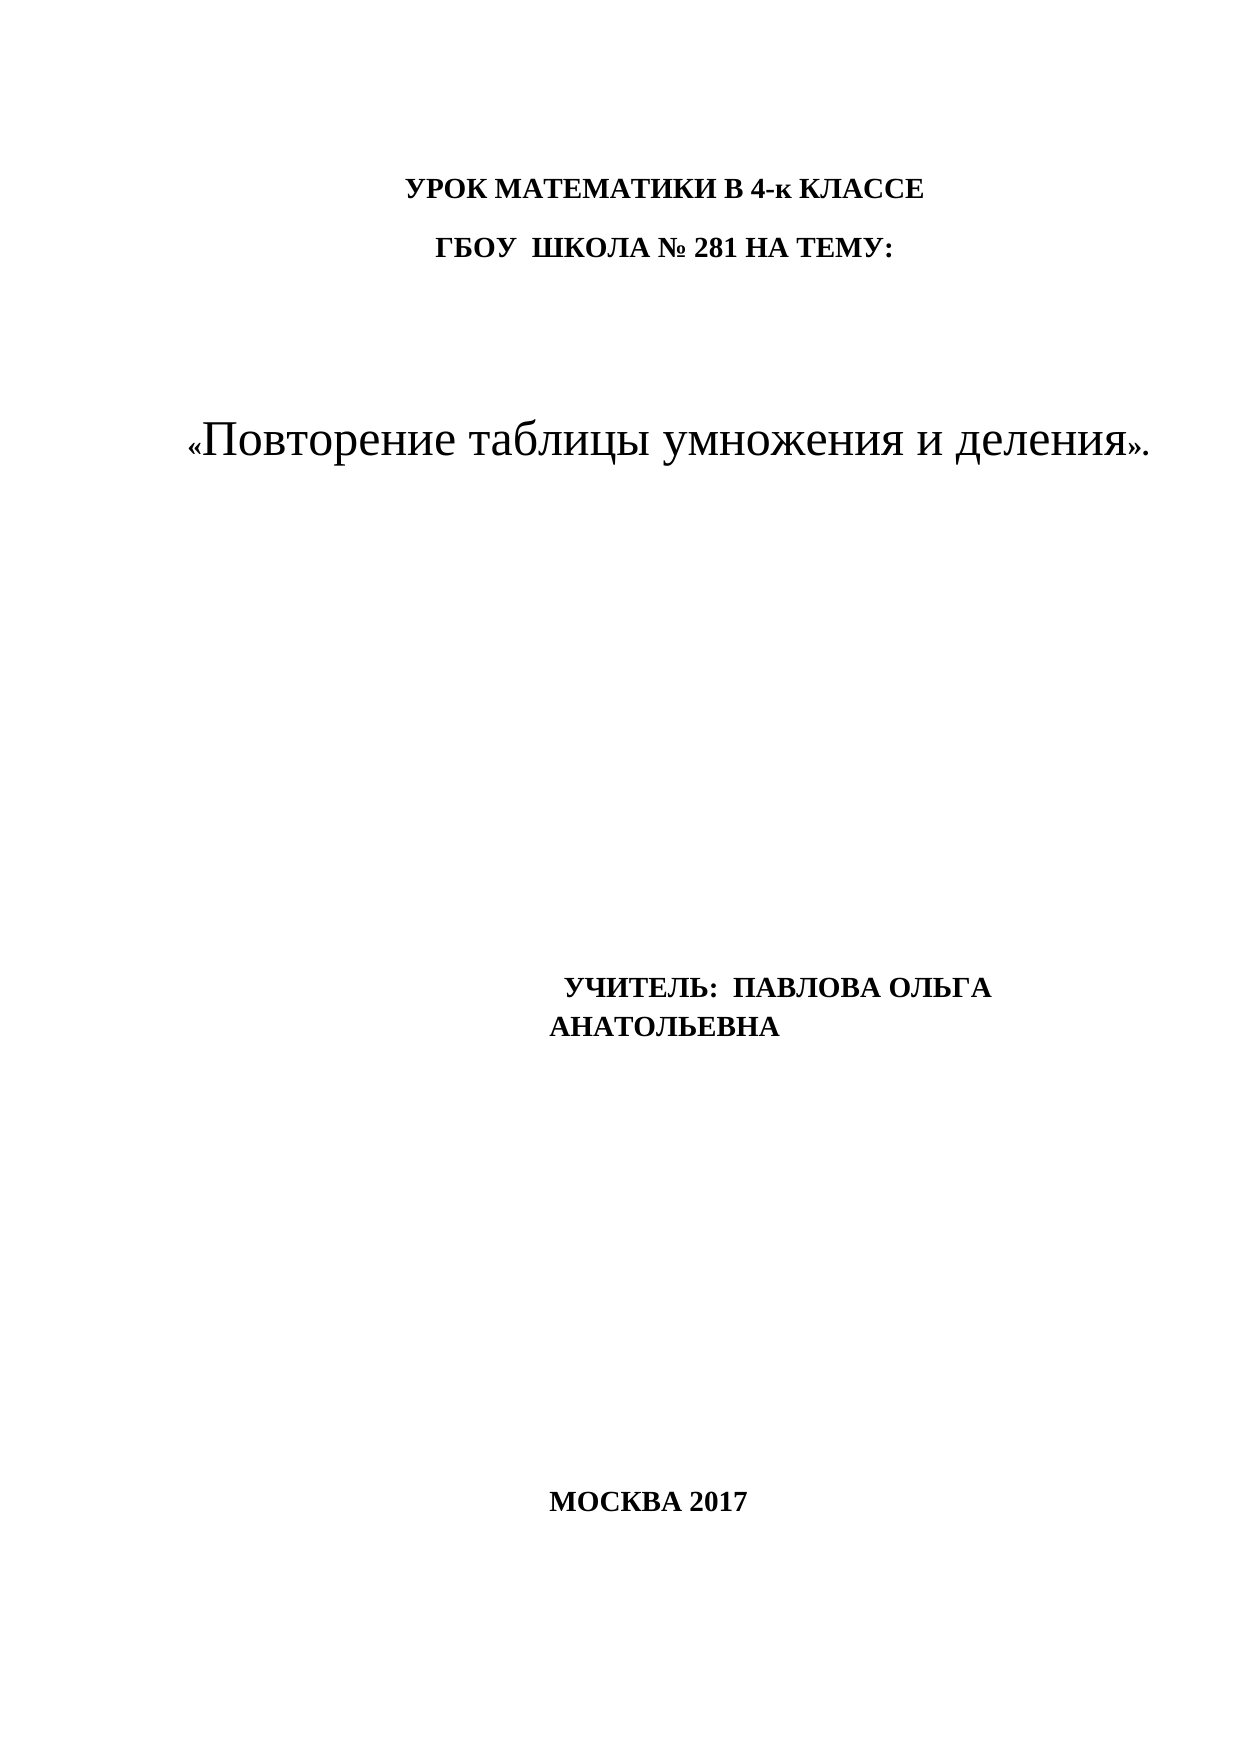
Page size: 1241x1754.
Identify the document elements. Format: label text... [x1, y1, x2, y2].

text ГБОУ ШКОЛА № 281 НА ТЕМУ: [177, 231, 1152, 264]
text «Повторение таблицы умножения и деления». [177, 409, 1152, 466]
text МОСКВА 2017 [177, 1484, 1152, 1518]
text УЧИТЕЛЬ: ПАВЛОВА ОЛЬГА АНАТОЛЬЕВНА [177, 971, 1152, 1043]
text УРОК МАТЕМАТИКИ В 4-к КЛАССЕ [177, 171, 1152, 205]
